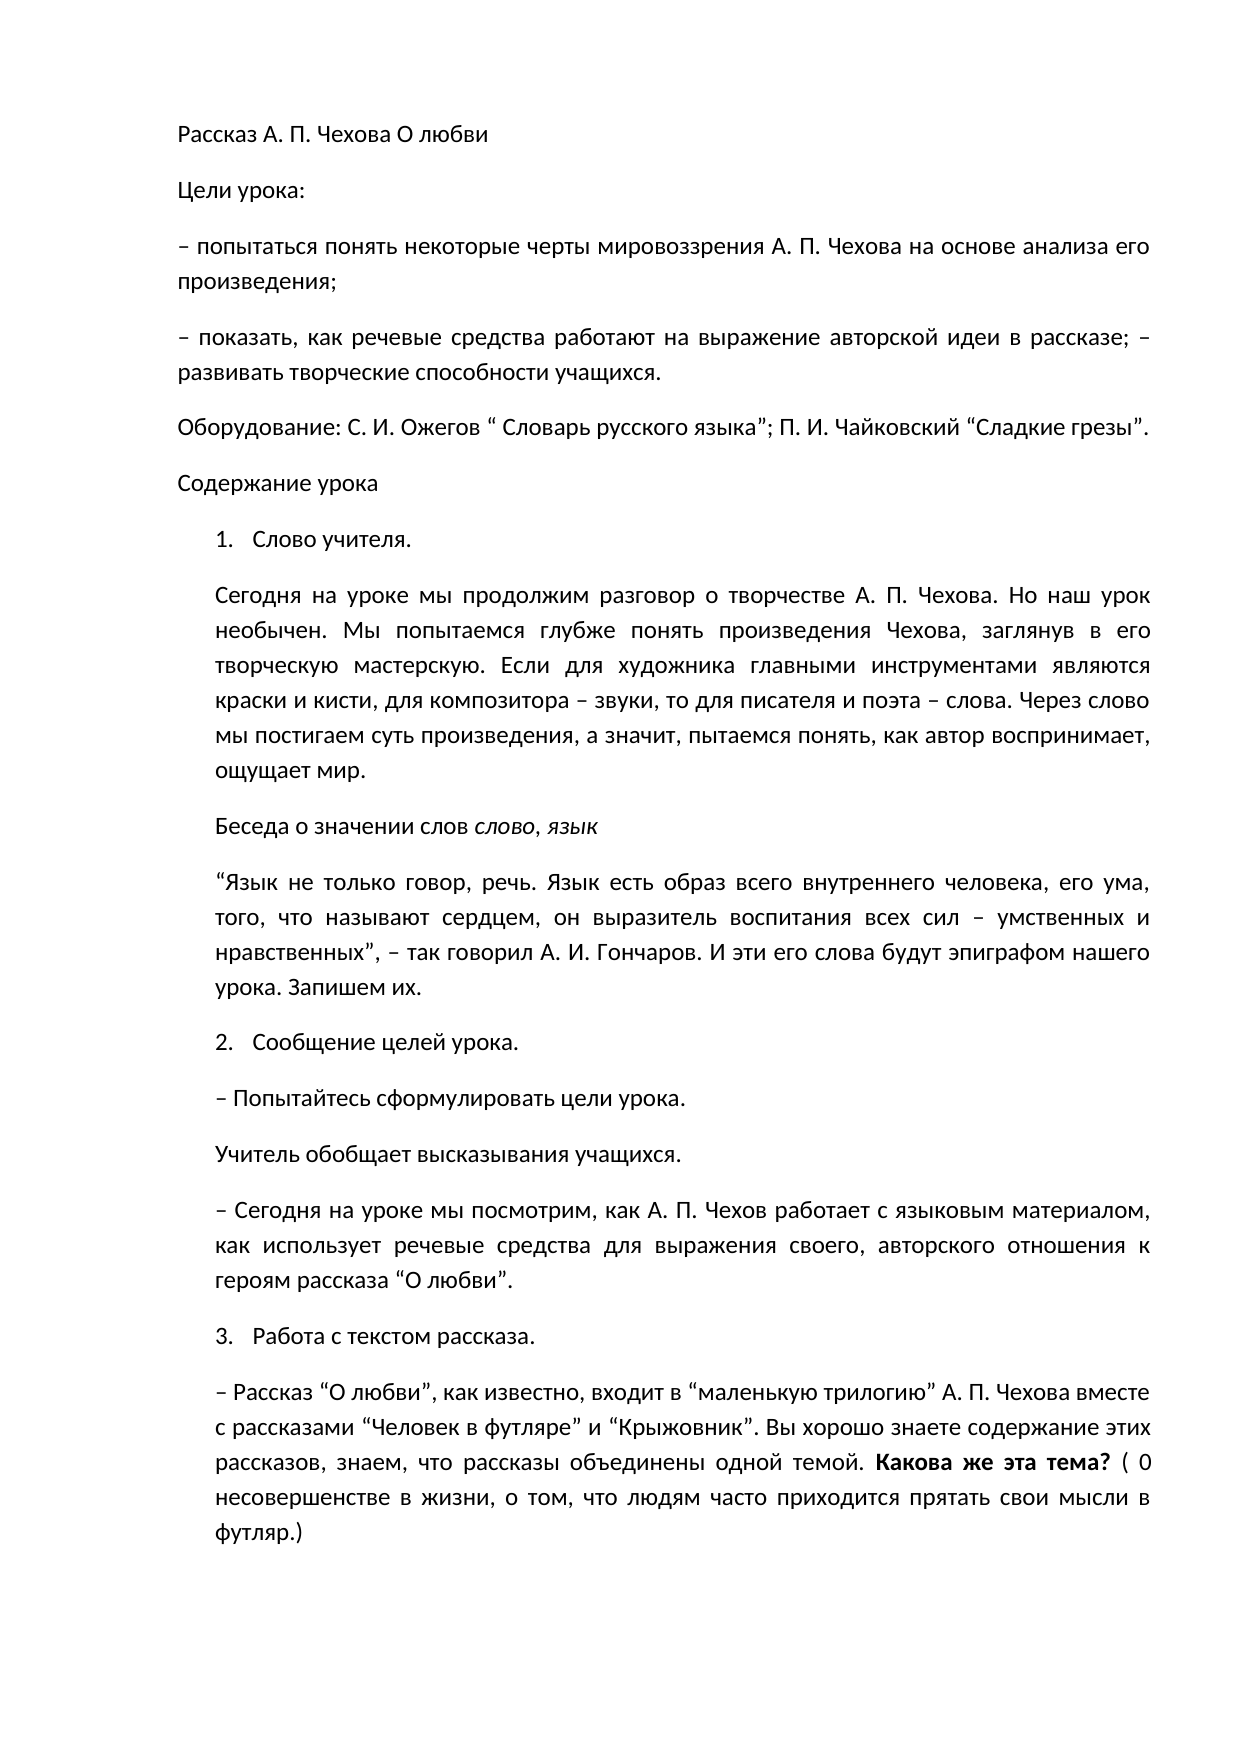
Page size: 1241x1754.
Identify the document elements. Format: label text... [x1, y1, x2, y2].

text Рассказ А. П. Чехова О любви [177, 118, 1152, 149]
text “Язык не только говор, речь. Язык есть образ всего внутреннего человека, его ума, того, что называют сердцем, он выразитель воспитания всех сил – умственных и нравственных”, – так говорил А. И. Гончаров. И эти его слова будут эпиграфом нашего урока. Запишем их. [215, 866, 1152, 1001]
text – Рассказ “О любви”, как известно, входит в “маленькую трилогию” А. П. Чехова вместе с рассказами “Человек в футляре” и “Крыжовник”. Вы хорошо знаете содержание этих рассказов, знаем, что рассказы объединены одной темой. Какова же эта тема? ( 0 несовершенстве в жизни, о том, что людям часто приходится прятать свои мысли в футляр.) [215, 1376, 1152, 1546]
text Оборудование: С. И. Ожегов “ Словарь русского языка”; П. И. Чайковский “Сладкие грезы”. [177, 411, 1152, 442]
list Сообщение целей урока. [215, 1026, 1152, 1057]
text – попытаться понять некоторые черты мировоззрения А. П. Чехова на основе анализа его произведения; [177, 230, 1152, 295]
text Цели урока: [177, 174, 1152, 204]
text – Сегодня на уроке мы посмотрим, как А. П. Чехов работает с языковым материалом, как использует речевые средства для выражения своего, авторского отношения к героям рассказа “О любви”. [215, 1194, 1152, 1294]
text Беседа о значении слов слово, язык [215, 810, 1152, 840]
list Слово учителя. [215, 523, 1152, 554]
text Учитель обобщает высказывания учащихся. [215, 1138, 1152, 1169]
text – Попытайтесь сформулировать цели урока. [215, 1082, 1152, 1113]
text Содержание урока [177, 467, 1152, 498]
list Работа с текстом рассказа. [215, 1320, 1152, 1350]
text Сегодня на уроке мы продолжим разговор о творчестве А. П. Чехова. Но наш урок необычен. Мы попытаемся глубже понять произведения Чехова, заглянув в его творческую мастерскую. Если для художника главными инструментами являются краски и кисти, для композитора – звуки, то для писателя и поэта – слова. Через слово мы постигаем суть произведения, а значит, пытаемся понять, как автор воспринимает, ощущает мир. [215, 579, 1152, 784]
text – показать, как речевые средства работают на выражение авторской идеи в рассказе; – развивать творческие способности учащихся. [177, 321, 1152, 386]
